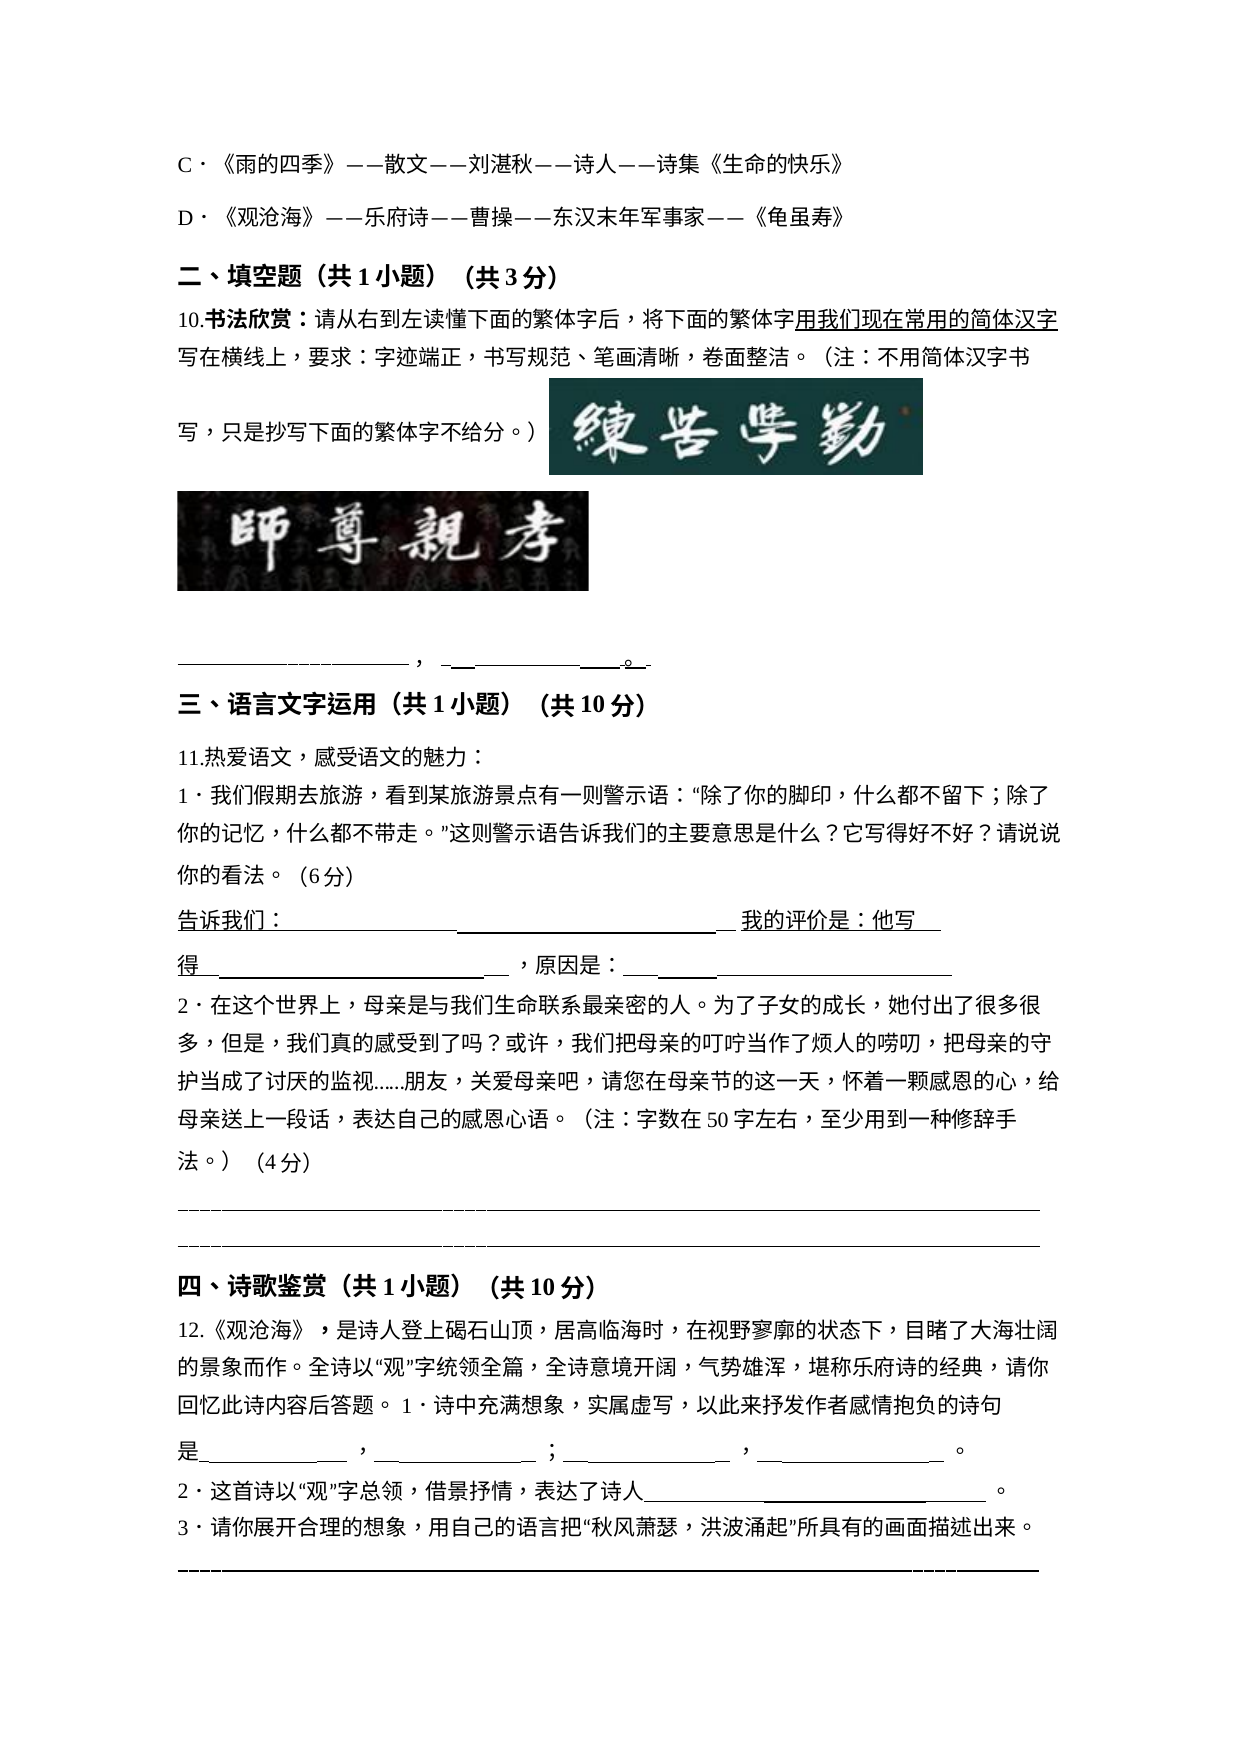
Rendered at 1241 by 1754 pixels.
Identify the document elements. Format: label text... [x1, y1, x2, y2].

text 二、填空题（共1小题）（共3分） [177, 254, 1063, 294]
text D．《观沧海》——乐府诗——曹操——东汉末年军事家——《龟虽寿》 [177, 201, 1063, 231]
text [177, 1434, 1063, 1574]
picture [549, 378, 923, 475]
text 11.热爱语文，感受语文的魅力： 1．我们假期去旅游，看到某旅游景点有一则警示语：“除了你的脚印，什么都不留下；除了你的记忆，什么都不带走。”这则警示语告诉我们的主要意思是什么？它写得好不好？请说说你的看法。（6分） 告诉我们： 我的评价是：他写 得 ，原因是： 2．在这个世界上，母亲是与我们生命联系最亲密的人。为了子女的成长，她付出了很多很多，但是，我们真的感受到了吗？或许，我们把母亲的叮咛当作了烦人的唠叨，把母亲的守护当成了讨厌的监视……朋友，关爱母亲吧，请您在母亲节的这一天，怀着一颗感恩的心，给母亲送上一段话，表达自己的感恩心语。（注：字数在50字左右，至少用到一种修辞手法。）（4分） [177, 741, 1063, 1249]
text C．《雨的四季》——散文——刘湛秋——诗人——诗集《生命的快乐》 [177, 148, 1063, 178]
text 四、诗歌鉴赏（共1小题）（共10分） [177, 1264, 1063, 1305]
text 12.《观沧海》，是诗人登上碣石山顶，居高临海时，在视野寥廓的状态下，目睹了大海壮阔的景象而作。全诗以“观”字统领全篇，全诗意境开阔，气势雄浑，堪称乐府诗的经典，请你回忆此诗内容后答题。 1．诗中充满想象，实属虚写，以此来抒发作者感情抱负的诗句 [177, 1313, 1063, 1419]
picture [177, 491, 589, 591]
text 10.书法欣赏：请从右到左读懂下面的繁体字后，将下面的繁体字用我们现在常用的简体汉字写在横线上，要求：字迹端正，书写规范、笔画清晰，卷面整洁。（注：不用简体汉字书写，只是抄写下面的繁体字不给分。） ， 。 三、语言文字运用（共1小题）（共10分） [177, 303, 1063, 722]
